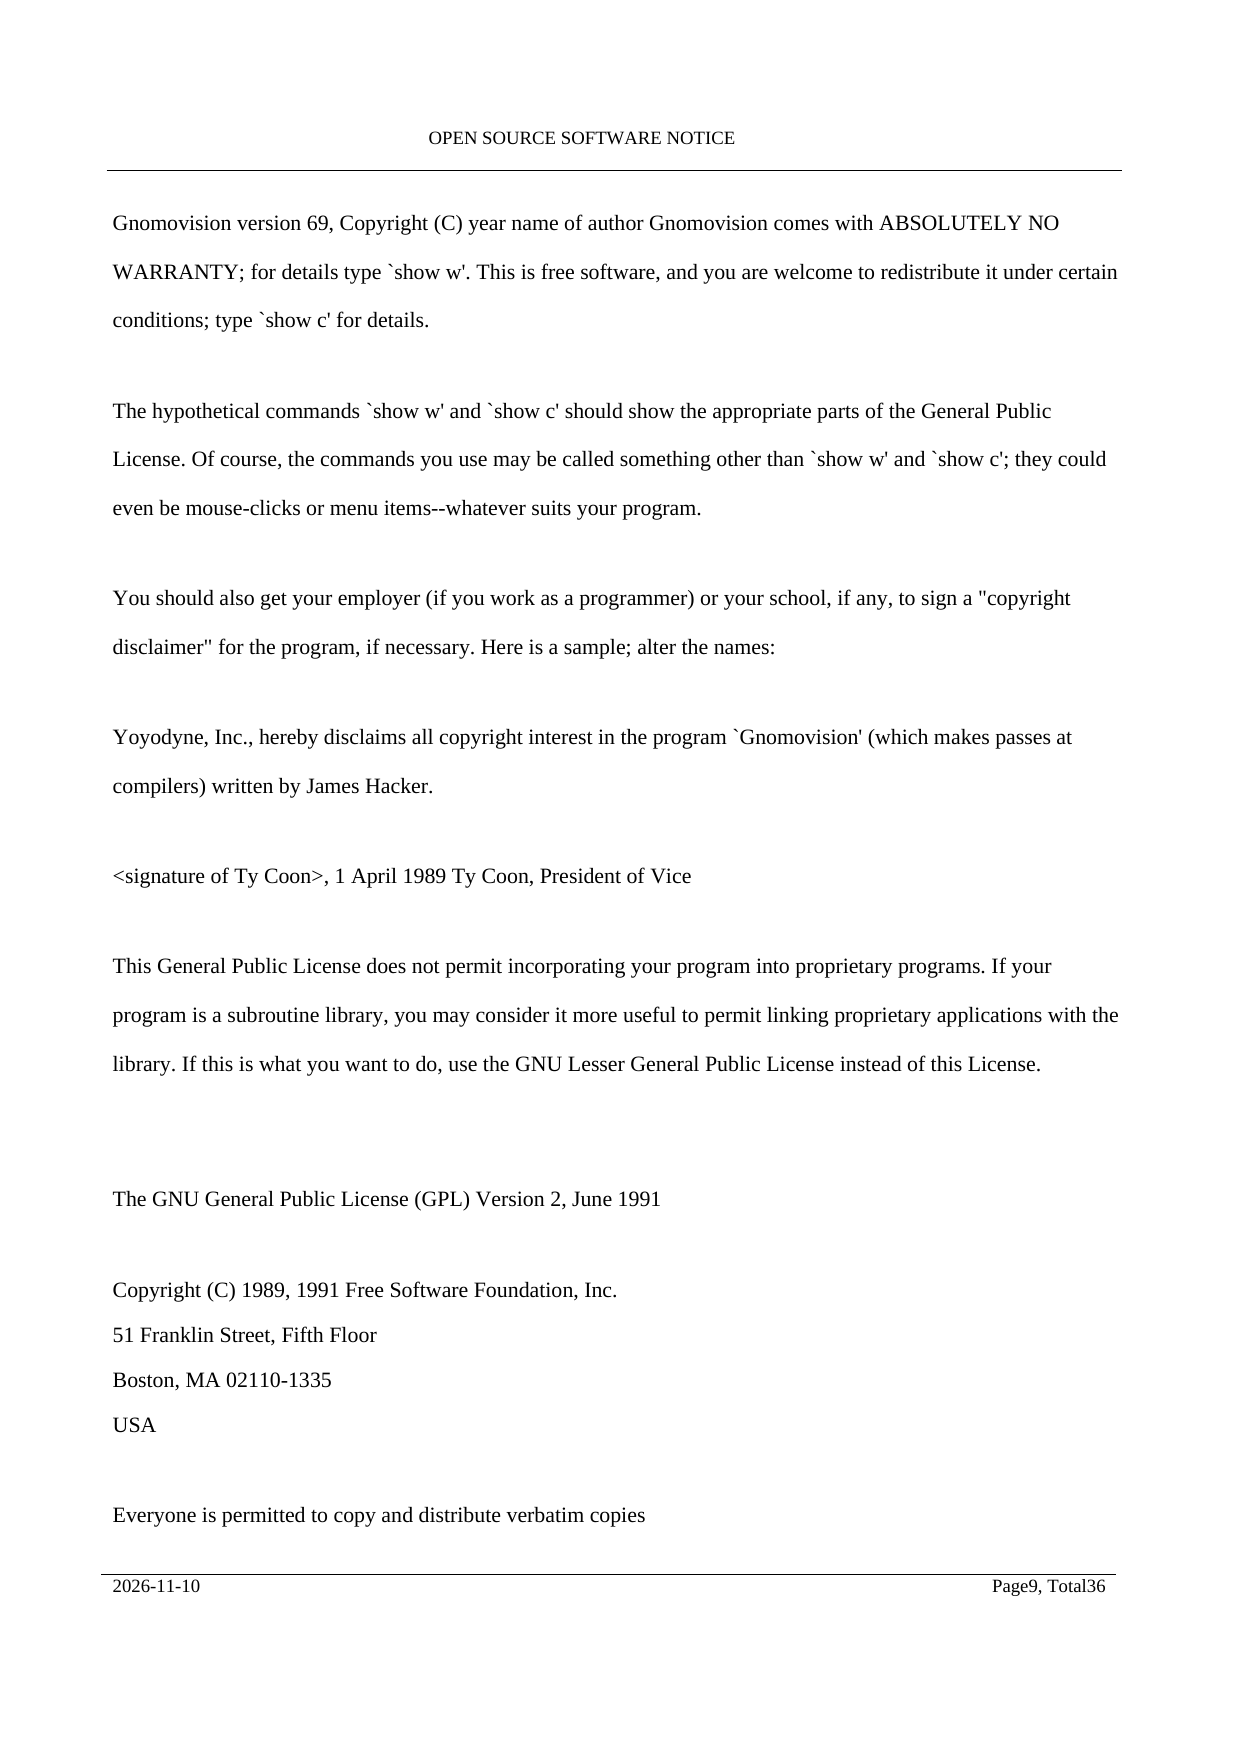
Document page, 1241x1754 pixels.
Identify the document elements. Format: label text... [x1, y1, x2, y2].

text Copyright (C) 1989, 1991 Free Software Foundation, Inc. [112, 1273, 1128, 1305]
text <signature of Ty Coon>, 1 April 1989 Ty Coon, President of Vice [112, 860, 1128, 892]
text The GNU General Public License (GPL) Version 2, June 1991 [112, 1183, 1128, 1215]
text USA [112, 1408, 1128, 1441]
text Yoyodyne, Inc., hereby disclaims all copyright interest in the program `Gnomovision' (which makes passes at compilers) written by James Hacker. [112, 721, 1128, 802]
text Gnomovision version 69, Copyright (C) year name of author Gnomovision comes with ABSOLUTELY NO WARRANTY; for details type `show w'. This is free software, and you are welcome to redistribute it under certain conditions; type `show c' for details. [112, 206, 1128, 336]
text Everyone is permitted to copy and distribute verbatim copies [112, 1498, 1128, 1531]
text Boston, MA 02110-1335 [112, 1363, 1128, 1396]
text 51 Franklin Street, Fifth Floor [112, 1318, 1128, 1351]
text This General Public License does not permit incorporating your program into proprietary programs. If your program is a subroutine library, you may consider it more useful to permit linking proprietary applications with the library. If this is what you want to do, use the GNU Lesser General Public License instead of this License. [112, 950, 1128, 1080]
text You should also get your employer (if you work as a programmer) or your school, if any, to sign a "copyright disclaimer" for the program, if necessary. Here is a sample; alter the names: [112, 582, 1128, 663]
text The hypothetical commands `show w' and `show c' should show the appropriate parts of the General Public License. Of course, the commands you use may be called something other than `show w' and `show c'; they could even be mouse-clicks or menu items--whatever suits your program. [112, 394, 1128, 524]
